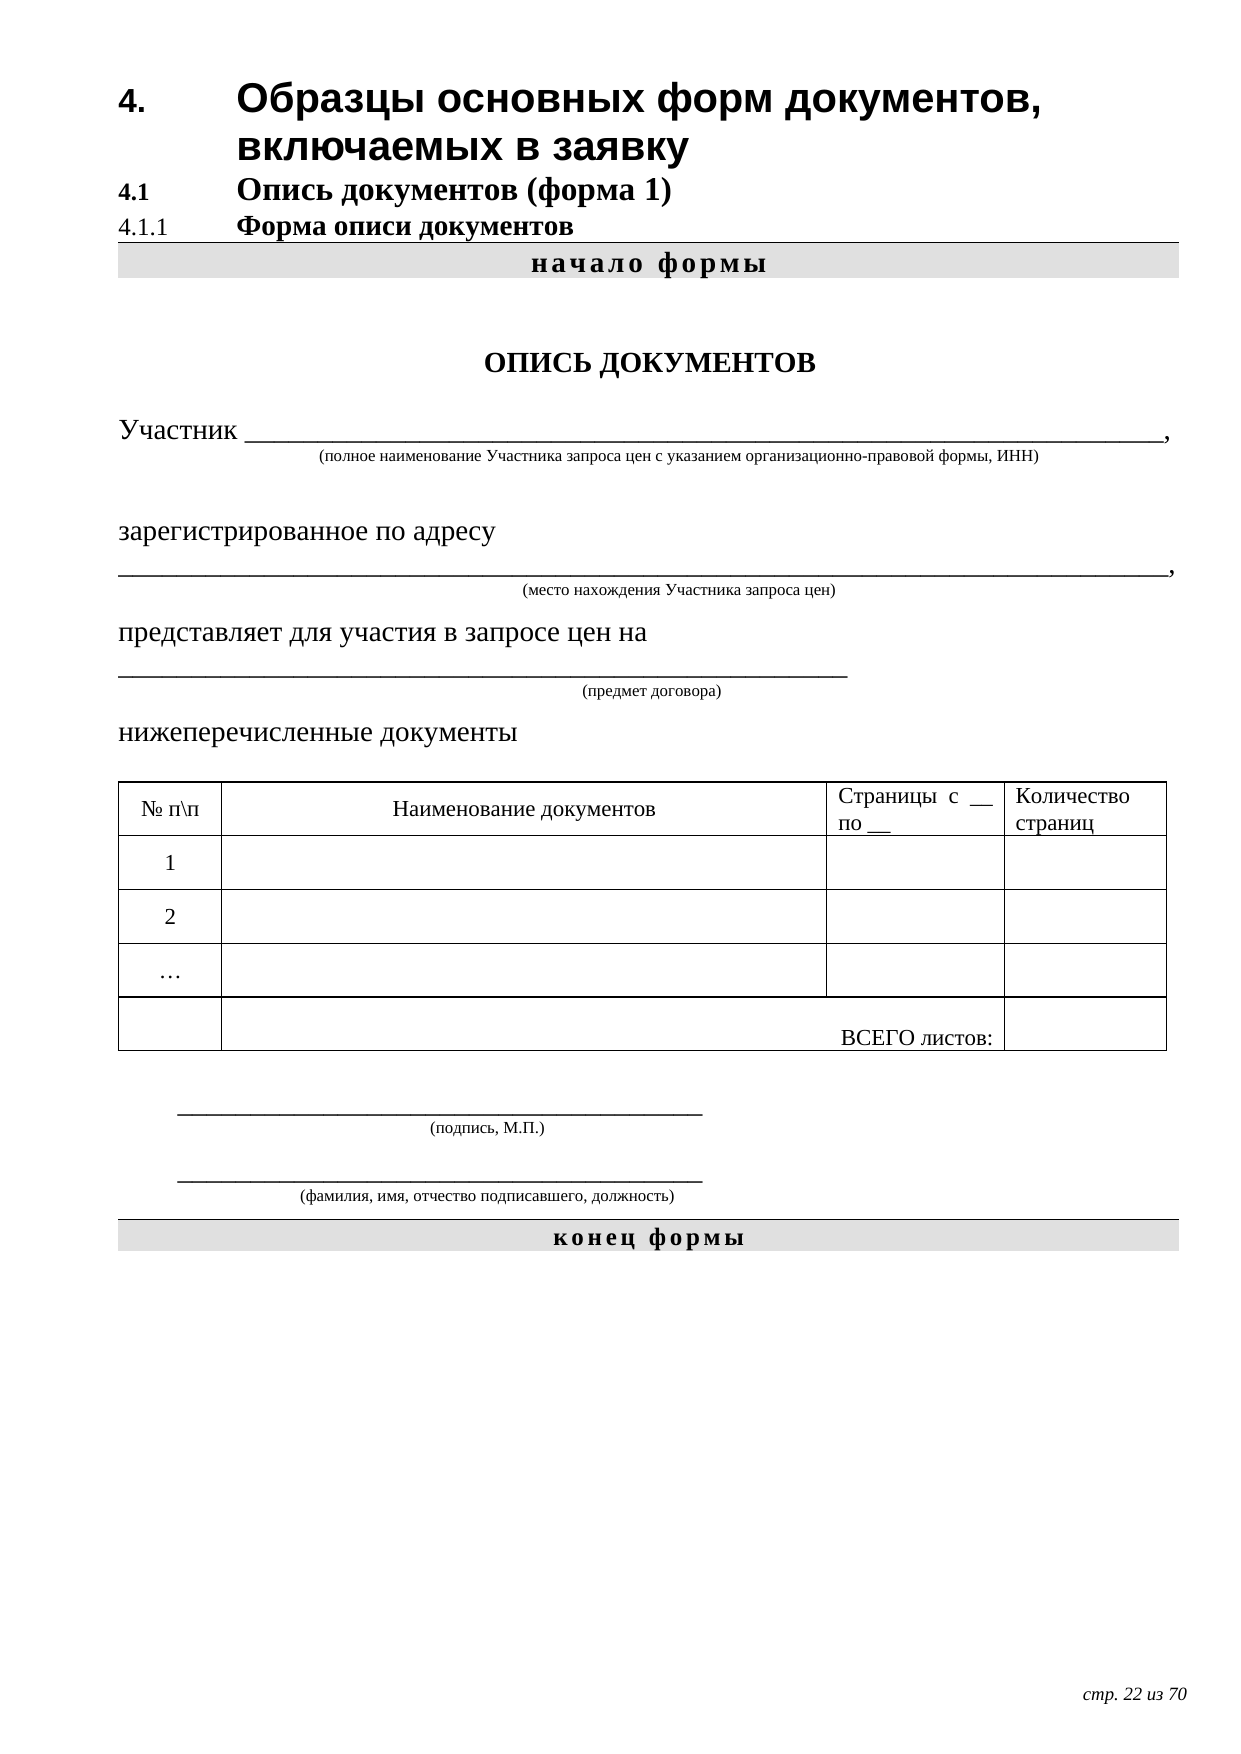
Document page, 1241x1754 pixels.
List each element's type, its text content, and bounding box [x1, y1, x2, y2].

table_cell [1005, 998, 1166, 1050]
table_cell [222, 890, 826, 943]
text (предмет договора) [118, 681, 1181, 714]
text конец формы [118, 1220, 1179, 1251]
text (полное наименование Участника запроса цен с указанием организационно-правовой формы, ИНН) [118, 446, 1181, 479]
text зарегистрированное по адресу [118, 513, 1181, 547]
text ____________________________________ [118, 1085, 1181, 1118]
table_cell [222, 836, 826, 889]
text (подпись, М.П.) [118, 1118, 797, 1152]
table_header Количество страниц [1005, 783, 1166, 835]
table_cell [1005, 944, 1166, 996]
text ОПИСЬ ДОКУМЕНТОВ [118, 345, 1181, 379]
subtitle Образцы основных форм документов, включаемых в заявку [118, 74, 1181, 170]
table_header Страницы с __ по __ [827, 783, 1004, 835]
text (фамилия, имя, отчество подписавшего, должность) [118, 1185, 797, 1219]
text начало формы [118, 243, 1179, 278]
table_cell [222, 944, 826, 996]
table_cell 2 [119, 890, 221, 943]
text (место нахождения Участника запроса цен) [118, 580, 1181, 614]
text ____________________________________ [118, 1152, 1181, 1185]
text ________________________________________________________________________, [118, 547, 1181, 580]
table_cell [827, 836, 1004, 889]
table_cell [827, 890, 1004, 943]
text нижеперечисленные документы [118, 714, 1181, 748]
table_header Наименование документов [222, 783, 826, 835]
table_cell ВСЕГО листов: [222, 998, 1004, 1050]
text __________________________________________________ [118, 647, 1181, 681]
table_cell [119, 998, 221, 1050]
table_cell [1005, 890, 1166, 943]
table_cell [1005, 836, 1166, 889]
text представляет для участия в запросе цен на [118, 614, 1181, 647]
list Форма описи документов [118, 208, 1181, 242]
table_cell 1 [119, 836, 221, 889]
table_cell [827, 944, 1004, 996]
text Участник _______________________________________________________________, [118, 412, 1181, 446]
table_cell … [119, 944, 221, 996]
table_header № п\п [119, 783, 221, 835]
